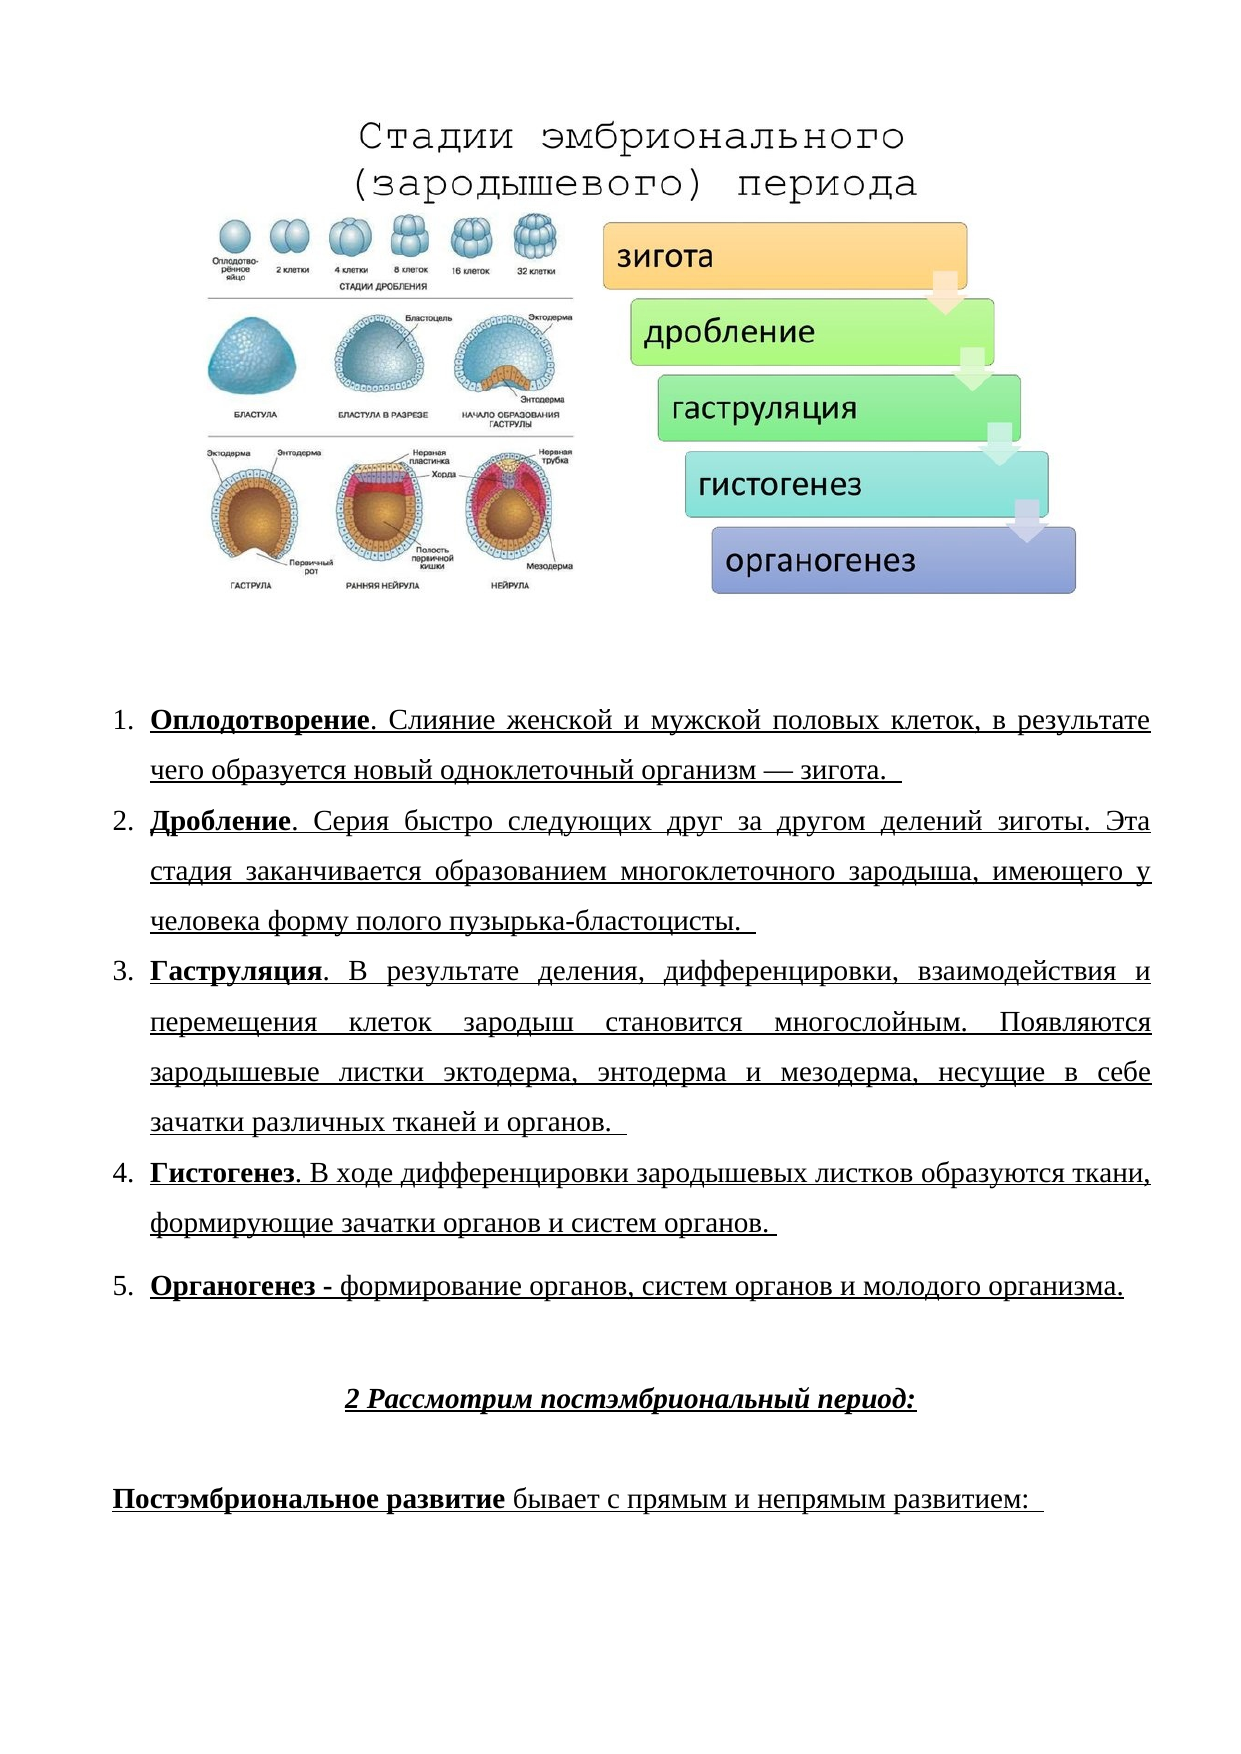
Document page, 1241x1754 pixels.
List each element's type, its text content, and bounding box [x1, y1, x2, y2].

picture [158, 82, 1105, 613]
text Постэмбриональное развитие бывает с прямым и непрямым развитием: [112, 1482, 1152, 1515]
list Гаструляция. В результате деления, дифференцировки, взаимодействия и перемещения клеток зародыш становится многослойным. Появляются зародышевые листки эктодерма, энтодерма и мезодерма, несущие в себе зачатки различных тканей и органов. [112, 953, 1152, 1138]
text 2 Рассмотрим постэмбриональный период: [112, 1381, 1152, 1414]
list Оплодотворение. Слияние женской и мужской половых клеток, в результате чего образуется новый одноклеточный организм — зигота. [112, 702, 1152, 786]
list Гистогенез. В ходе дифференцировки зародышевых листков образуются ткани, формирующие зачатки органов и систем органов. [112, 1155, 1152, 1239]
list Дробление. Серия быстро следующих друг за другом делений зиготы. Эта стадия заканчивается образованием многоклеточного зародыша, имеющего у человека форму полого пузырька-бластоцисты. [112, 803, 1152, 937]
list Органогенез - формирование органов, систем органов и молодого организма. [112, 1268, 1152, 1301]
